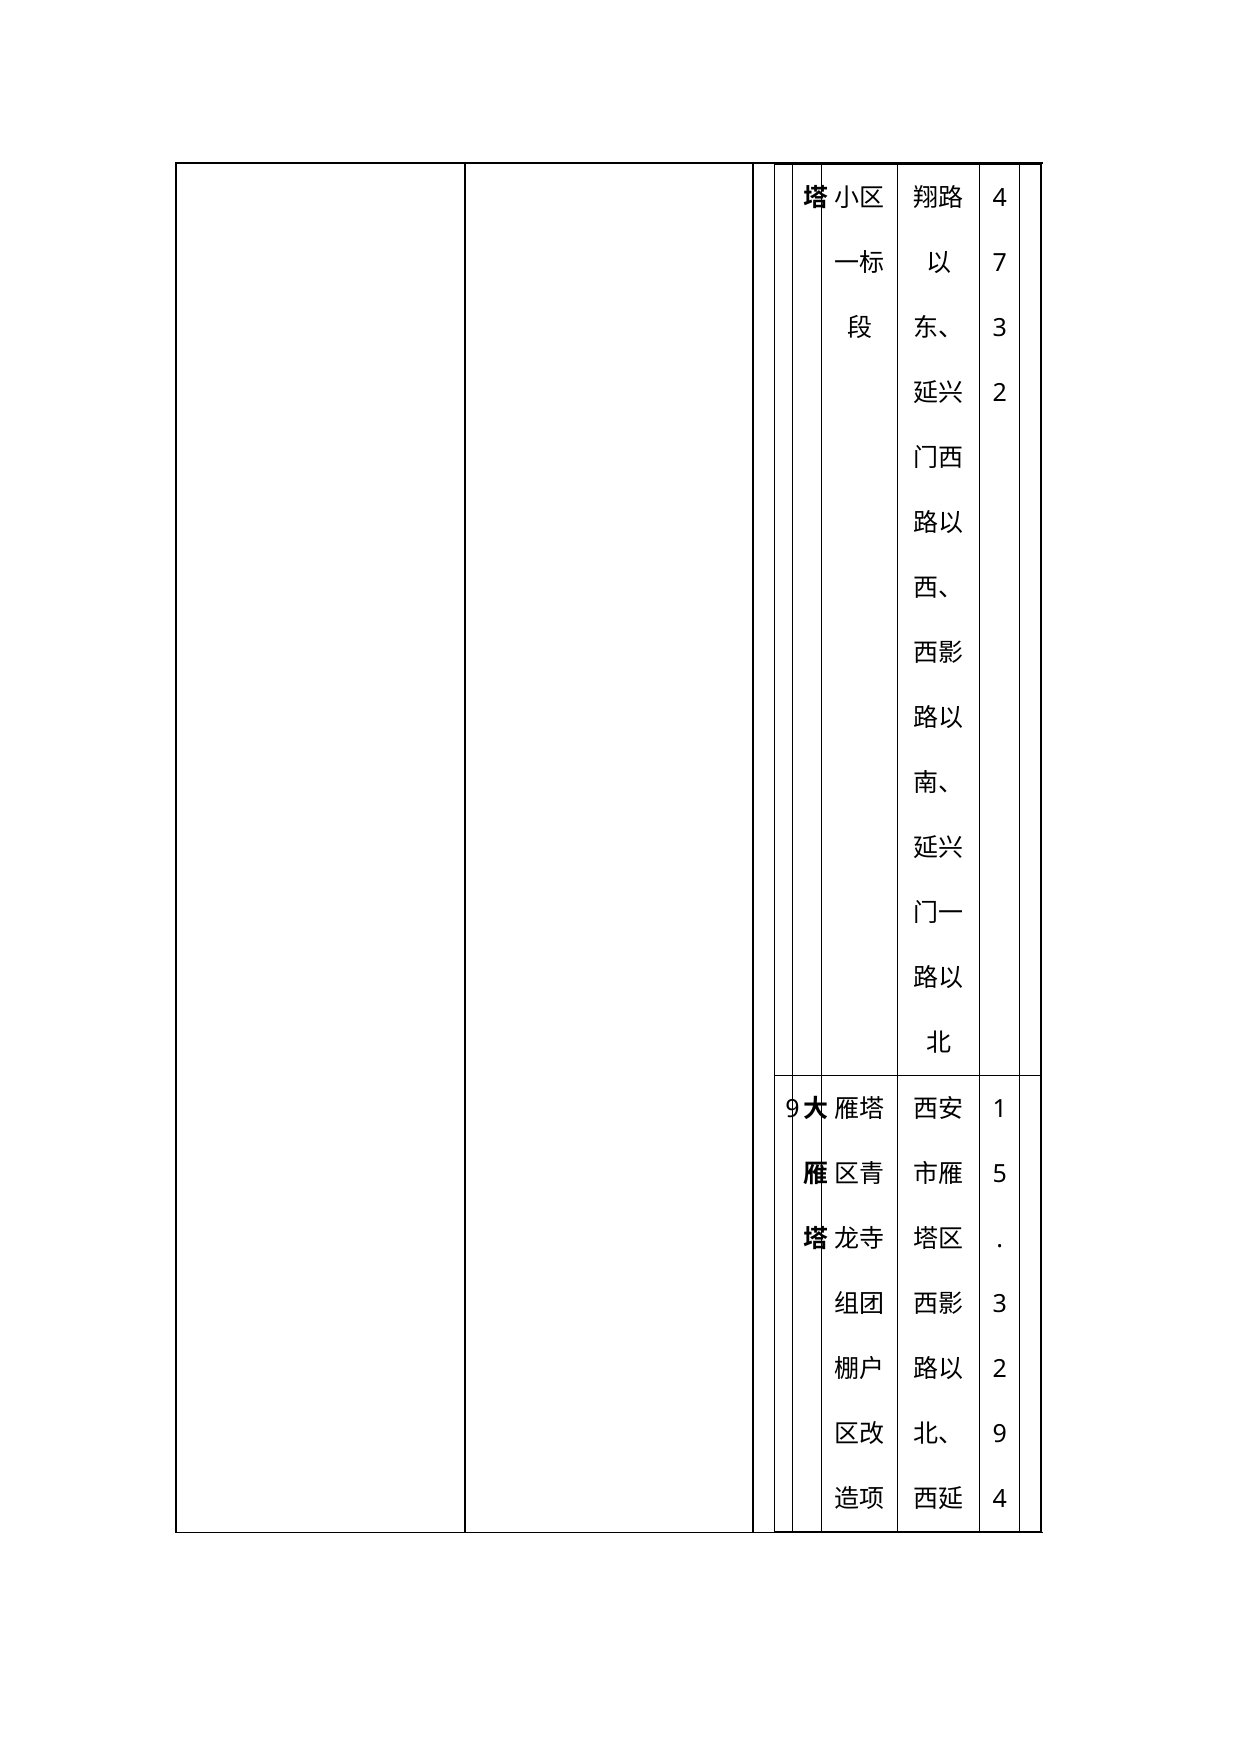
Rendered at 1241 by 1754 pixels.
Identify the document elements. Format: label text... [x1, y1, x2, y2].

table_cell 4 [177, 164, 464, 1532]
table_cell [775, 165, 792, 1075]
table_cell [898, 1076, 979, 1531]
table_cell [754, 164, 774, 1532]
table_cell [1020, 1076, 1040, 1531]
table_cell [466, 164, 752, 1532]
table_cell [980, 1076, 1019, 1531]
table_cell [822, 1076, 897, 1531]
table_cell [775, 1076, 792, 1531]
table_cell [822, 165, 897, 1075]
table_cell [898, 165, 979, 1075]
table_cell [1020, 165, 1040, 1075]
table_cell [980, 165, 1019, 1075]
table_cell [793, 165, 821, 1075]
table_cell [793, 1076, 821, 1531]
